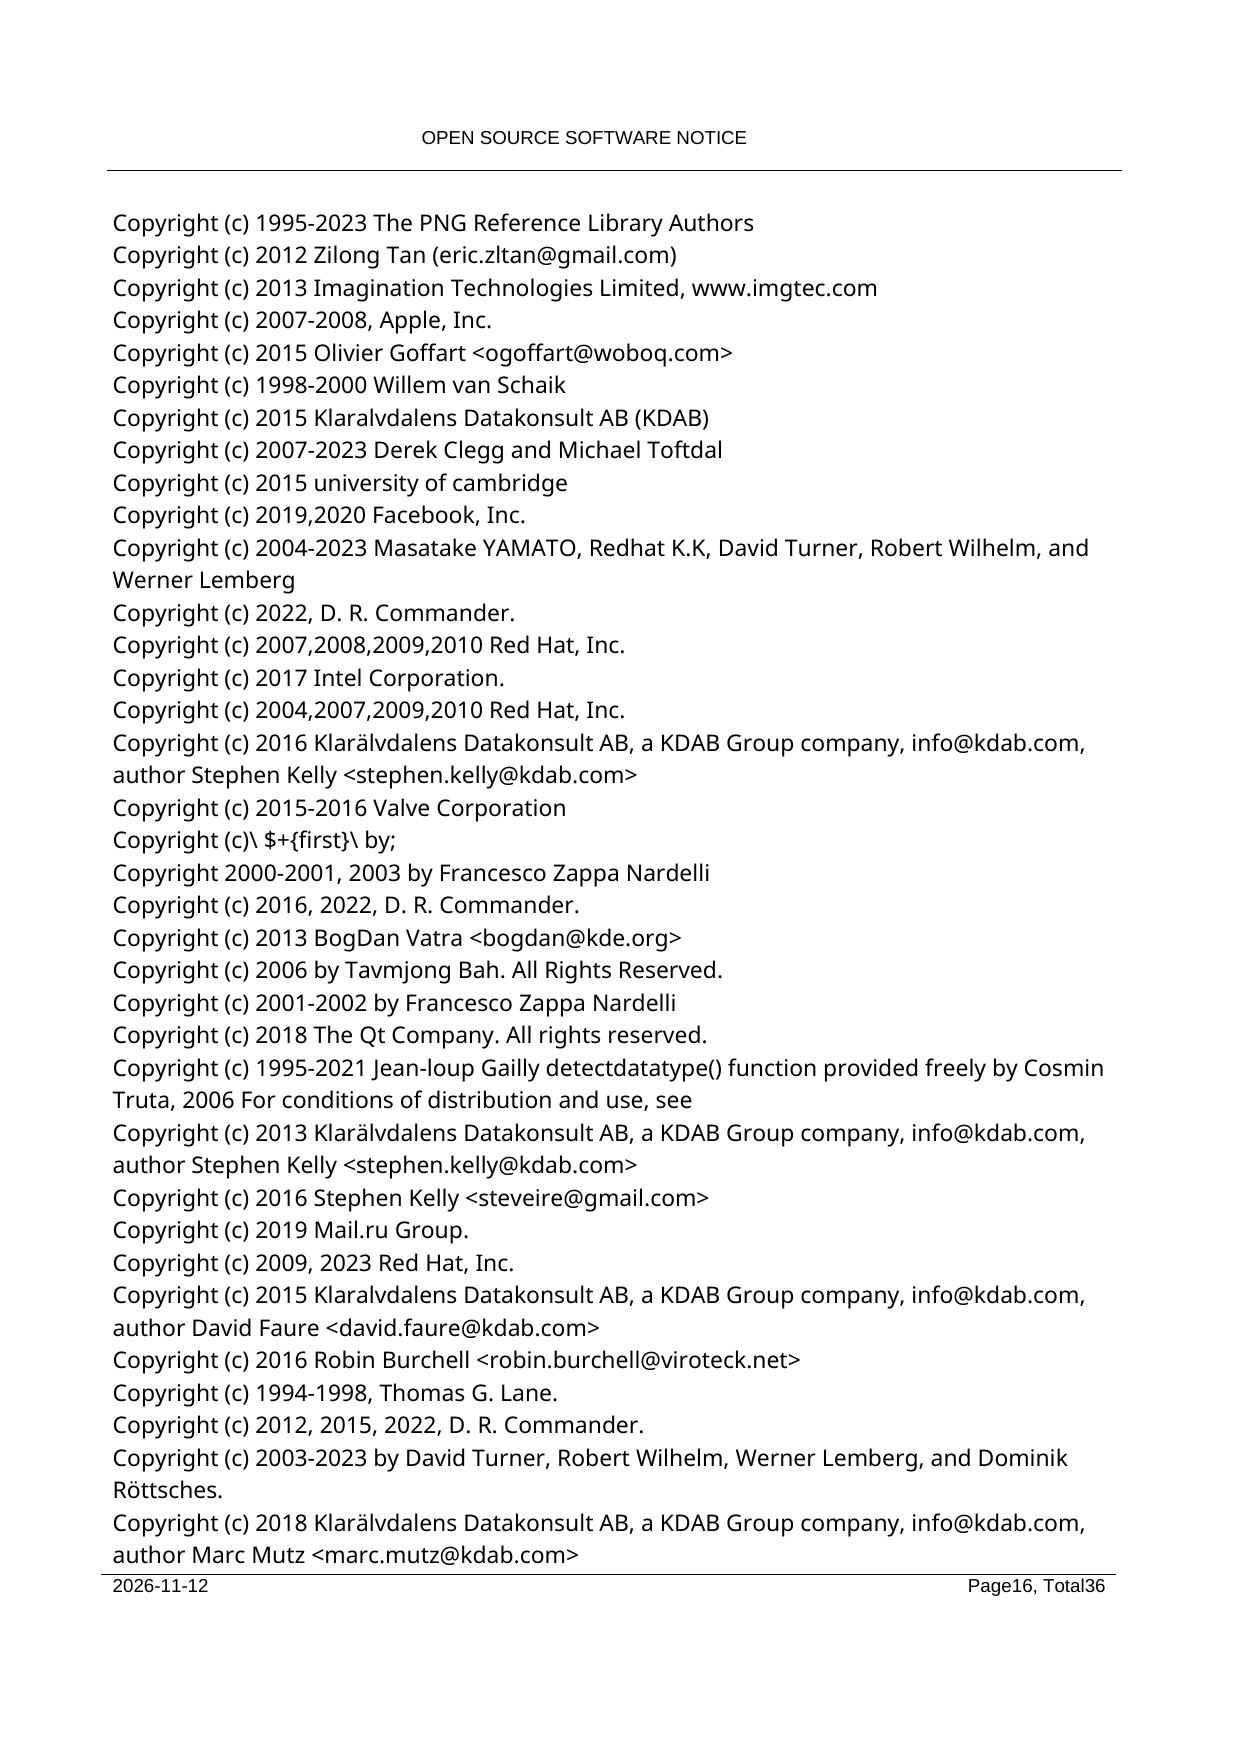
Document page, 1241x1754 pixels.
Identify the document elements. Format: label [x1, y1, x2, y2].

text [112, 206, 1128, 1571]
